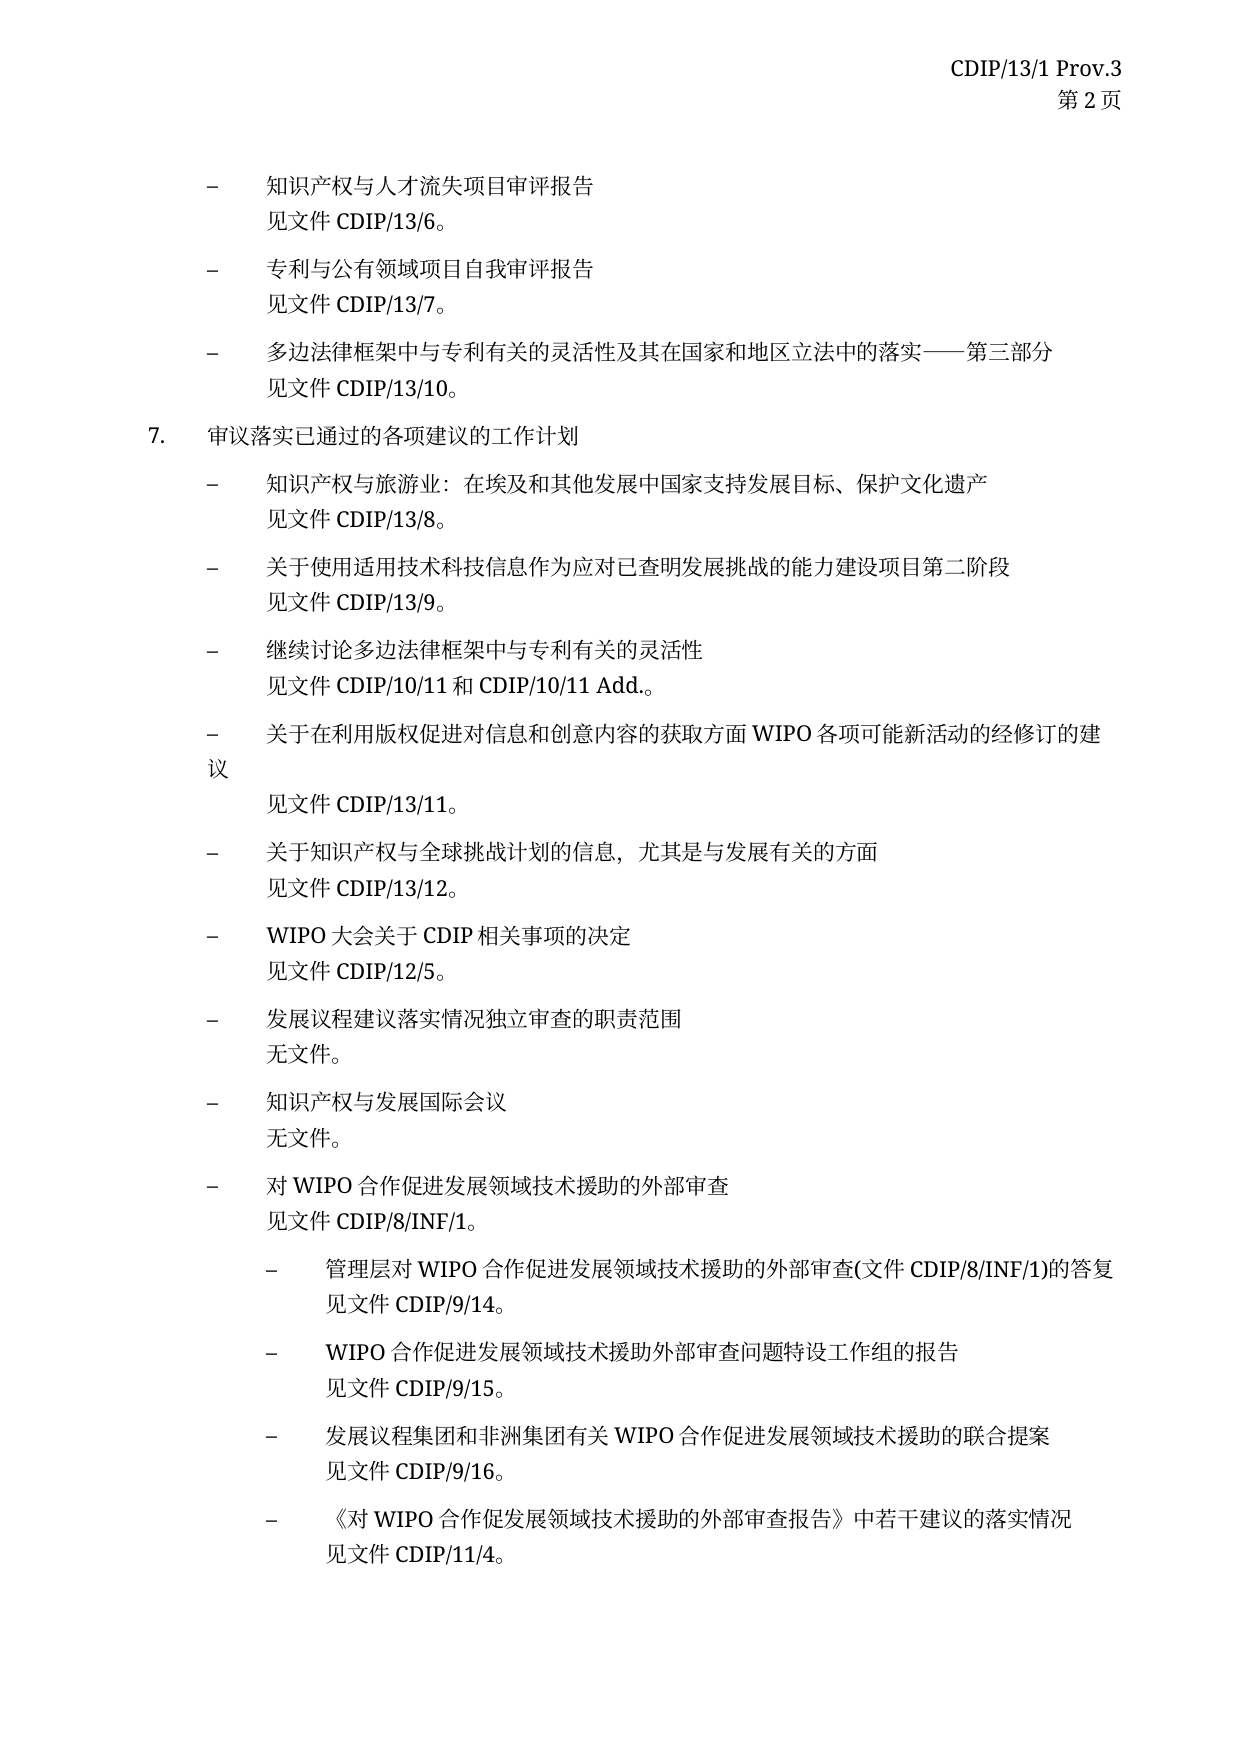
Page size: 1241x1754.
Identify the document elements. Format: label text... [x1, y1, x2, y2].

list – 发展议程建议落实情况独立审查的职责范围 [207, 998, 1122, 1034]
list – 关于知识产权与全球挑战计划的信息，尤其是与发展有关的方面 [207, 832, 1122, 867]
list 审议落实已通过的各项建议的工作计划 [148, 415, 1122, 450]
text 见文件CDIP/9/14。 [325, 1284, 1122, 1319]
text 见文件CDIP/13/9。 [266, 582, 1122, 617]
text 见文件CDIP/13/11。 [266, 784, 1122, 819]
text 见文件CDIP/9/15。 [325, 1367, 1122, 1402]
text 见文件CDIP/13/10。 [266, 367, 1122, 402]
text 见文件CDIP/12/5。 [266, 950, 1122, 986]
list – 对WIPO合作促进发展领域技术援助的外部审查 [207, 1165, 1122, 1200]
list – 多边法律框架中与专利有关的灵活性及其在国家和地区立法中的落实——第三部分 [207, 332, 1122, 367]
text 无文件。 [266, 1034, 1122, 1069]
list WIPO合作促进发展领域技术援助外部审查问题特设工作组的报告 [266, 1332, 1122, 1367]
text 无文件。 [266, 1117, 1122, 1152]
list – 继续讨论多边法律框架中与专利有关的灵活性 [207, 629, 1122, 665]
text 见文件CDIP/10/11和CDIP/10/11 Add.。 [266, 665, 1122, 700]
list – 知识产权与人才流失项目审评报告 [207, 165, 1122, 200]
text 见文件CDIP/9/16。 [325, 1450, 1122, 1486]
text 见文件CDIP/13/8。 [266, 498, 1122, 534]
list – 知识产权与发展国际会议 [207, 1082, 1122, 1117]
text 见文件CDIP/11/4。 [325, 1534, 1122, 1569]
text 见文件CDIP/13/7。 [266, 284, 1122, 319]
list 管理层对WIPO合作促进发展领域技术援助的外部审查(文件CDIP/8/INF/1)的答复 [266, 1248, 1122, 1284]
list 发展议程集团和非洲集团有关WIPO合作促进发展领域技术援助的联合提案 [266, 1415, 1122, 1450]
list – WIPO大会关于CDIP相关事项的决定 [207, 915, 1122, 950]
text 见文件CDIP/8/INF/1。 [266, 1200, 1122, 1236]
text 见文件CDIP/13/6。 [266, 200, 1122, 236]
list – 专利与公有领域项目自我审评报告 [207, 248, 1122, 284]
list 《对WIPO合作促发展领域技术援助的外部审查报告》中若干建议的落实情况 [266, 1498, 1122, 1534]
list – 知识产权与旅游业：在埃及和其他发展中国家支持发展目标、保护文化遗产 [207, 463, 1122, 498]
text 见文件CDIP/13/12。 [266, 867, 1122, 902]
list – 关于在利用版权促进对信息和创意内容的获取方面WIPO各项可能新活动的经修订的建议 [207, 713, 1122, 784]
list – 关于使用适用技术科技信息作为应对已查明发展挑战的能力建设项目第二阶段 [207, 546, 1122, 582]
